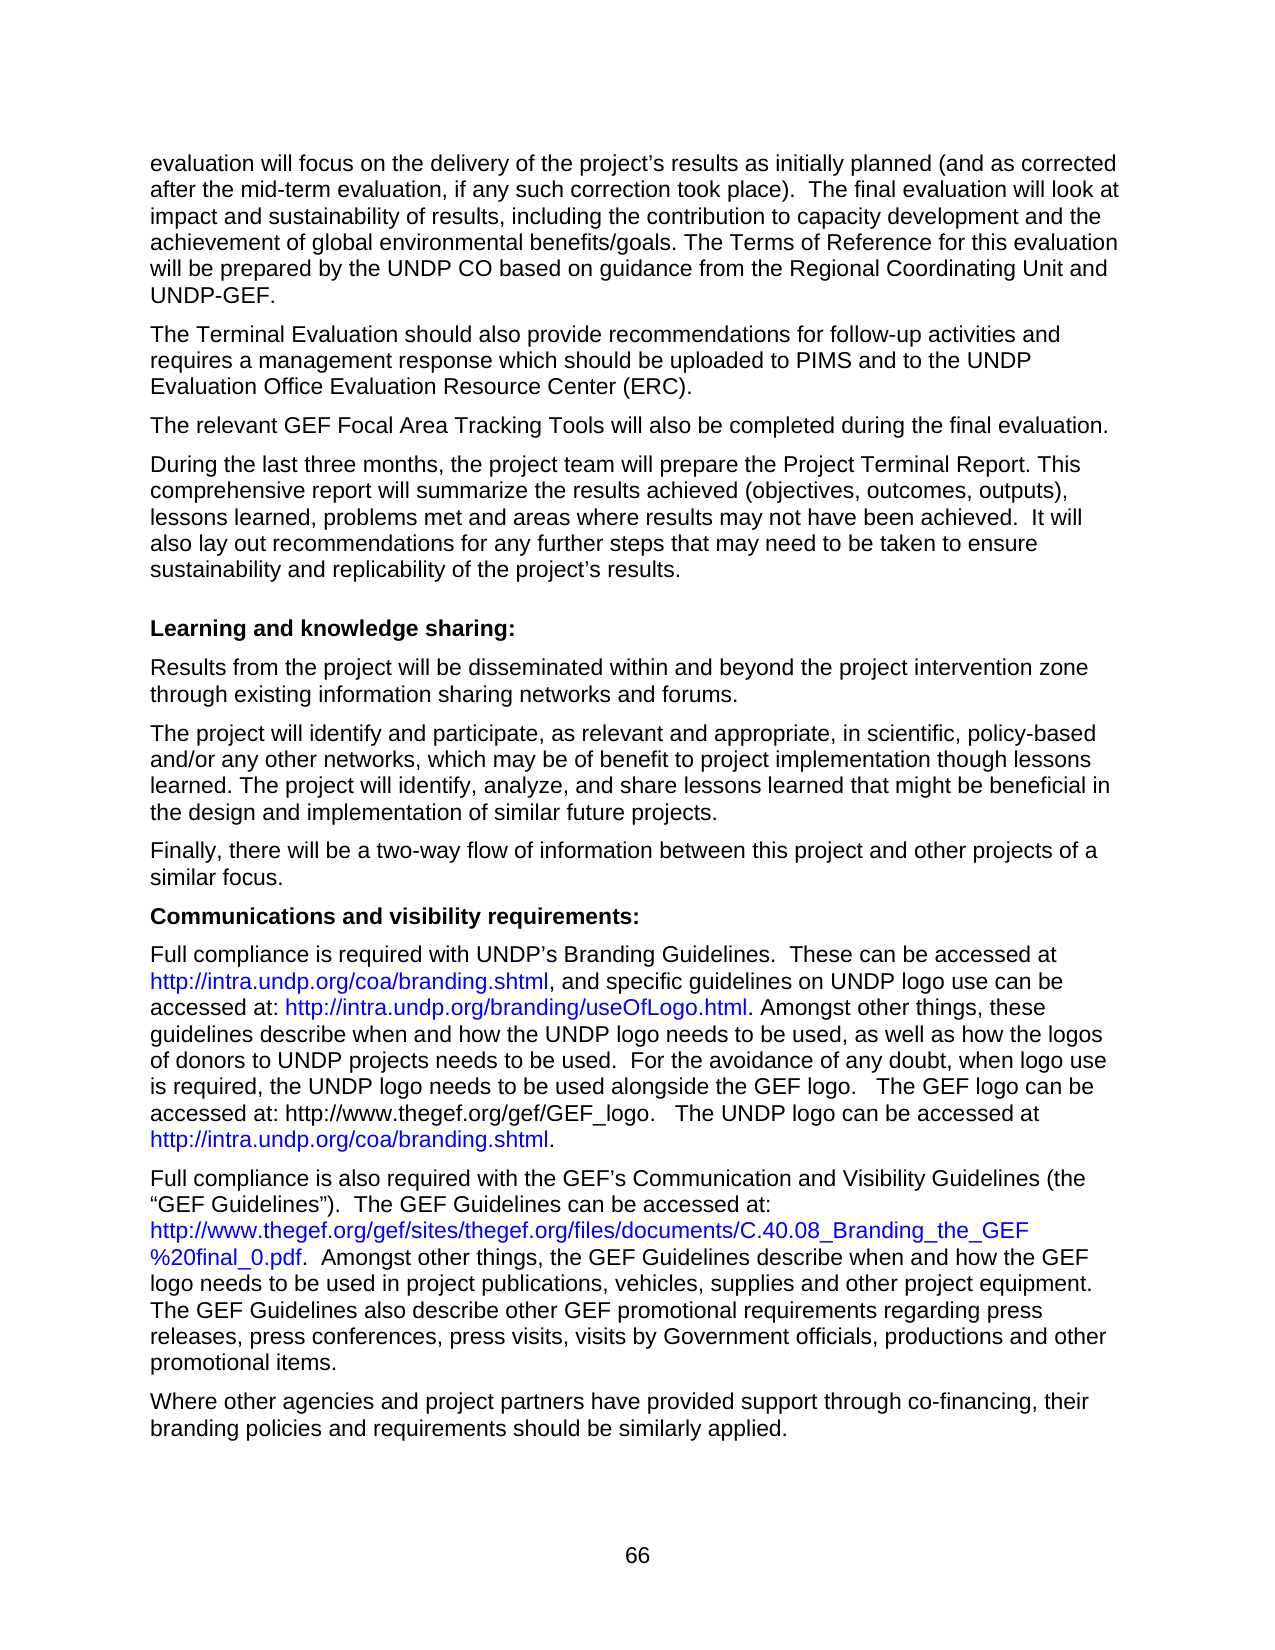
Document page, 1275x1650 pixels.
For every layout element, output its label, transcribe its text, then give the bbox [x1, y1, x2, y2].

text The project will identify and participate, as relevant and appropriate, in scientific, policy-based and/or any other networks, which may be of benefit to project implementation though lessons learned. The project will identify, analyze, and share lessons learned that might be beneficial in the design and implementation of similar future projects. [150, 719, 1126, 825]
text Full compliance is required with UNDP’s Branding Guidelines. These can be accessed at http://intra.undp.org/coa/branding.shtml, and specific guidelines on UNDP logo use can be accessed at: http://intra.undp.org/branding/useOfLogo.html. Amongst other things, these guidelines describe when and how the UNDP logo needs to be used, as well as how the logos of donors to UNDP projects needs to be used. For the avoidance of any doubt, when logo use is required, the UNDP logo needs to be used alongside the GEF logo. The GEF logo can be accessed at: http://www.thegef.org/gef/GEF_logo. The UNDP logo can be accessed at http://intra.undp.org/coa/branding.shtml. [150, 941, 1126, 1152]
text The Terminal Evaluation should also provide recommendations for follow-up activities and requires a management response which should be uploaded to PIMS and to the UNDP Evaluation Office Evaluation Resource Center (ERC). [150, 321, 1126, 400]
text Where other agencies and project partners have provided support through co-financing, their branding policies and requirements should be similarly applied. [150, 1388, 1126, 1441]
text The relevant GEF Focal Area Tracking Tools will also be completed during the final evaluation. [150, 412, 1126, 438]
text Full compliance is also required with the GEF’s Communication and Visibility Guidelines (the “GEF Guidelines”). The GEF Guidelines can be accessed at: http://www.thegef.org/gef/sites/thegef.org/files/documents/C.40.08_Branding_the_GEF%20final_0.pdf. Amongst other things, the GEF Guidelines describe when and how the GEF logo needs to be used in project publications, vehicles, supplies and other project equipment. The GEF Guidelines also describe other GEF promotional requirements regarding press releases, press conferences, press visits, visits by Government officials, productions and other promotional items. [150, 1165, 1126, 1376]
text Learning and knowledge sharing: [150, 615, 1125, 642]
text Results from the project will be disseminated within and beyond the project intervention zone through existing information sharing networks and forums. [150, 654, 1126, 707]
text During the last three months, the project team will prepare the Project Terminal Report. This comprehensive report will summarize the results achieved (objectives, outcomes, outputs), lessons learned, problems met and areas where results may not have been achieved. It will also lay out recommendations for any further steps that may need to be taken to ensure sustainability and replicability of the project’s results. [150, 451, 1126, 583]
text Finally, there will be a two-way flow of information between this project and other projects of a similar focus. [150, 837, 1126, 890]
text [150, 150, 1126, 308]
text Communications and visibility requirements: [150, 903, 1125, 929]
